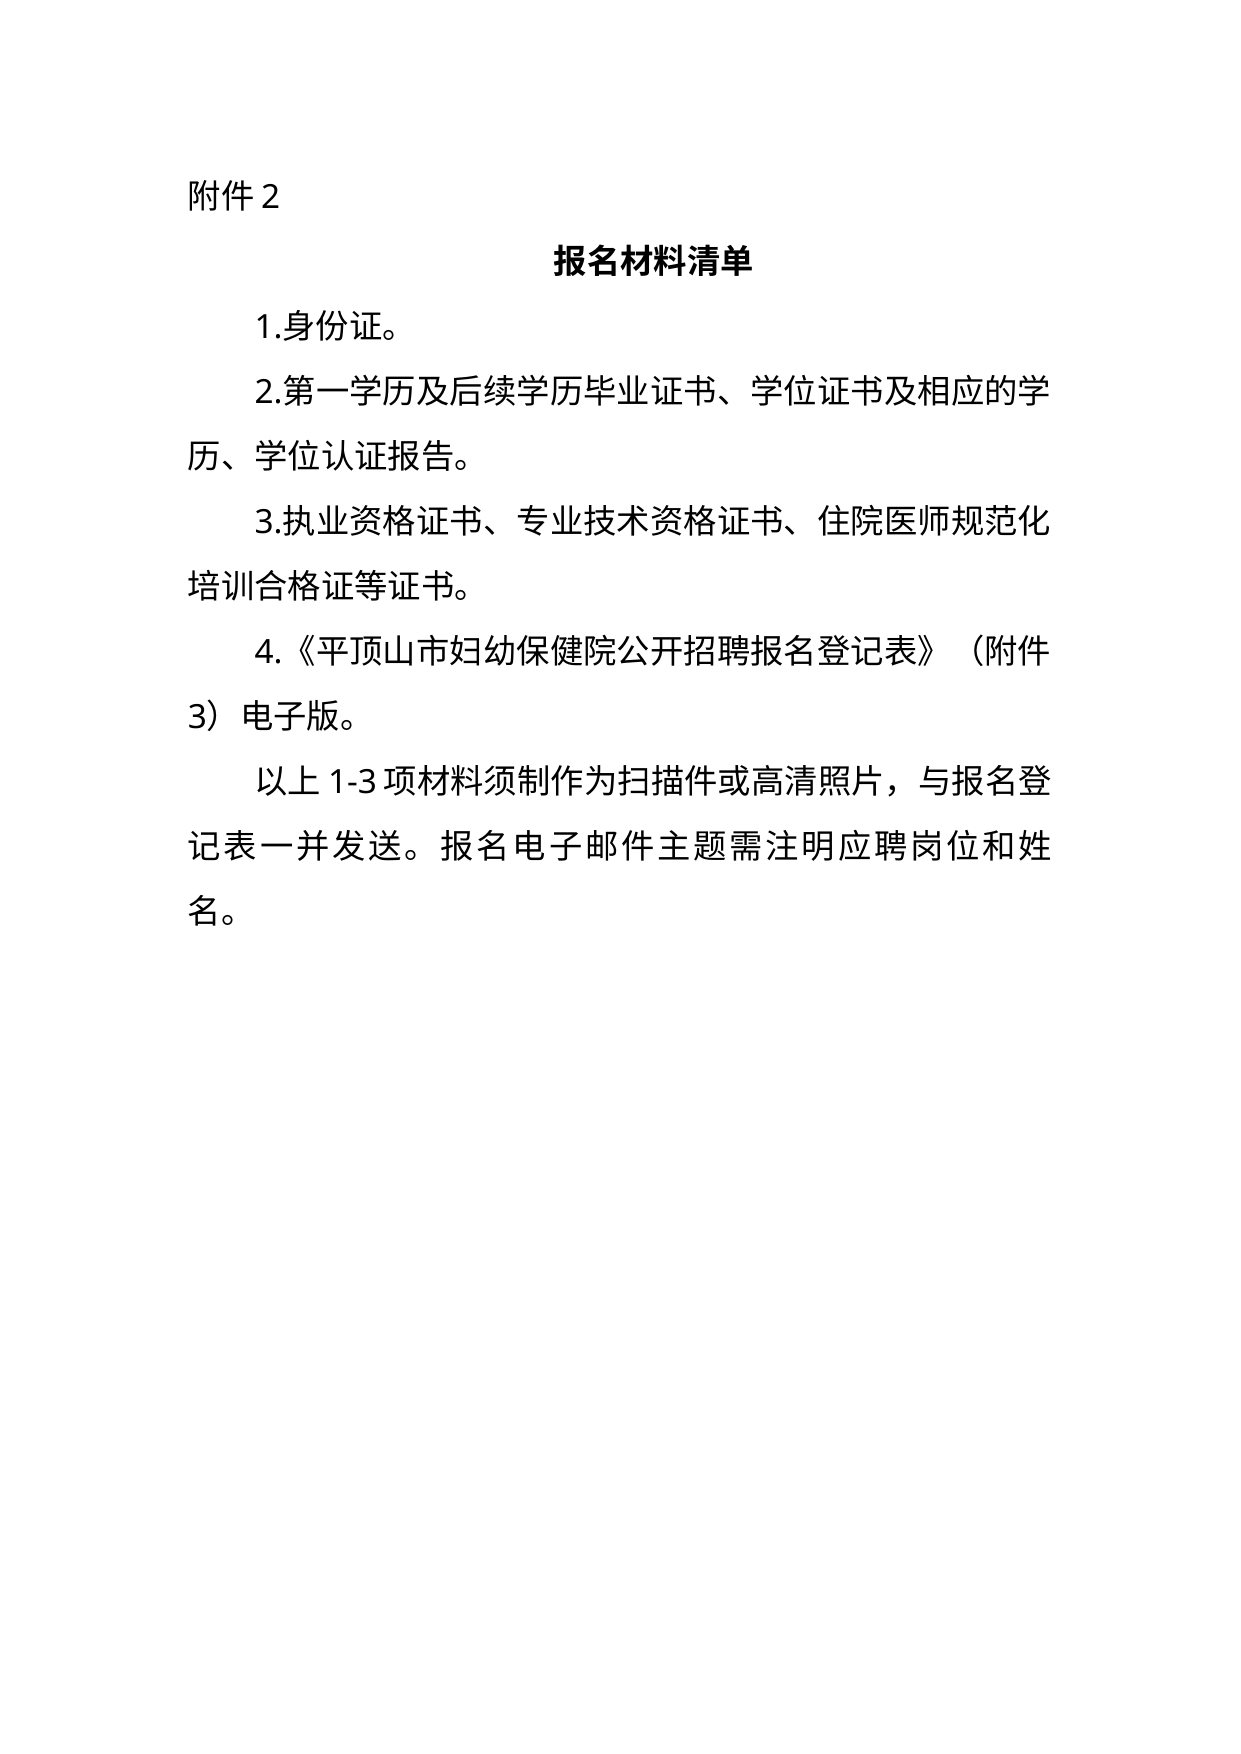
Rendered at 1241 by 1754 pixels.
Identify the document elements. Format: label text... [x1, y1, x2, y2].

text 报名材料清单 [188, 227, 1053, 292]
text 以上1-3项材料须制作为扫描件或高清照片，与报名登记表一并发送。报名电子邮件主题需注明应聘岗位和姓名。 [188, 747, 1053, 942]
text 附件2 [187, 162, 1053, 227]
text 2.第一学历及后续学历毕业证书、学位证书及相应的学历、学位认证报告。 [188, 357, 1053, 487]
text 3.执业资格证书、专业技术资格证书、住院医师规范化培训合格证等证书。 [188, 487, 1053, 617]
text 4.《平顶山市妇幼保健院公开招聘报名登记表》（附件3）电子版。 [188, 617, 1053, 747]
text 1.身份证。 [188, 292, 1053, 357]
